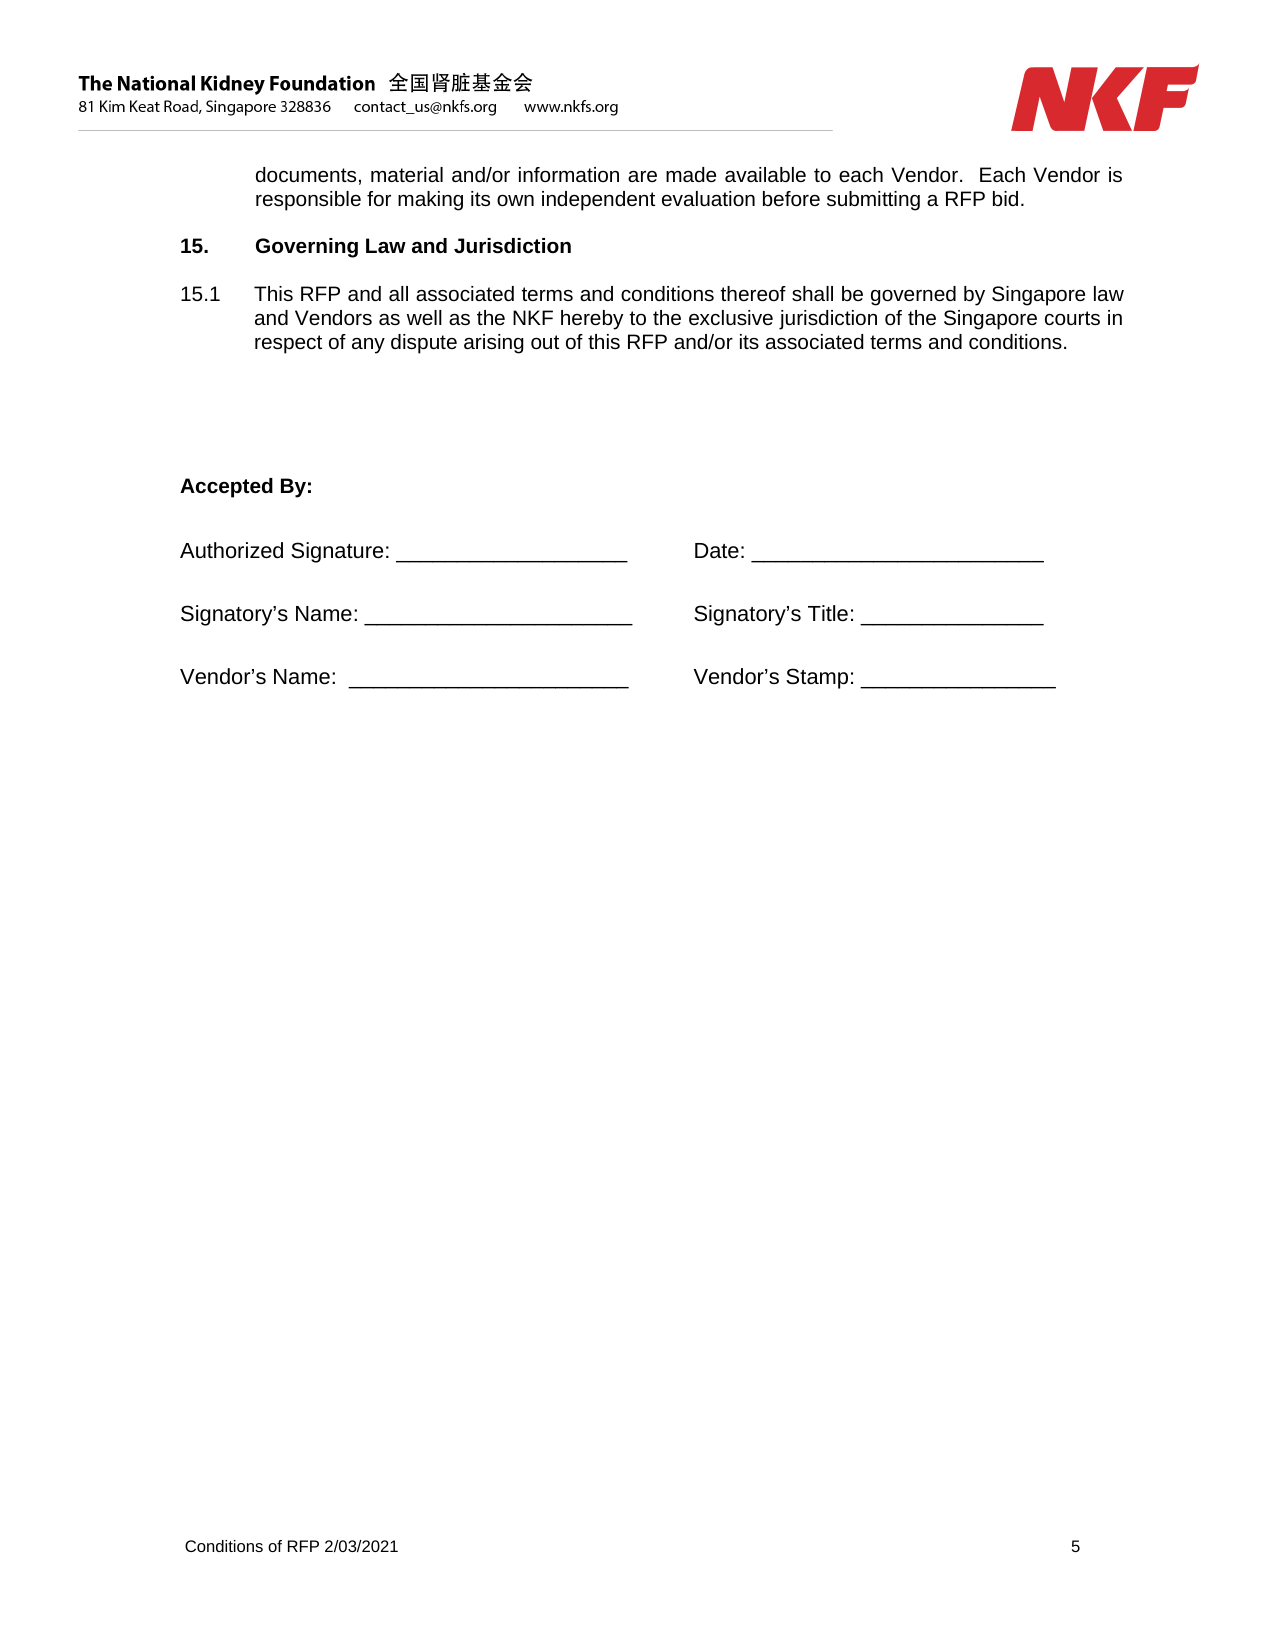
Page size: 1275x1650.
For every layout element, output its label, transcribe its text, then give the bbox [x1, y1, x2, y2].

text Accepted By: [180, 474, 1125, 498]
table_header Authorized Signature: ___________________ [180, 520, 693, 582]
picture [21, 3, 1254, 163]
table_cell Signatory’s Name: ______________________ [180, 582, 693, 645]
table_cell Signatory’s Title: _______________ [693, 582, 1151, 645]
table_cell Vendor’s Stamp: ________________ [693, 645, 1151, 708]
text 15.1 This RFP and all associated terms and conditions thereof shall be governed by Singapore law and Vendors as well as the NKF hereby to the exclusive jurisdiction of the Singapore courts in respect of any dispute arising out of this RFP and/or its associated terms and conditions. [180, 282, 1125, 354]
list Governing Law and Jurisdiction [180, 234, 1125, 258]
table_cell Vendor’s Name: _______________________ [180, 645, 693, 708]
table_header Date: ________________________ [693, 520, 1151, 582]
